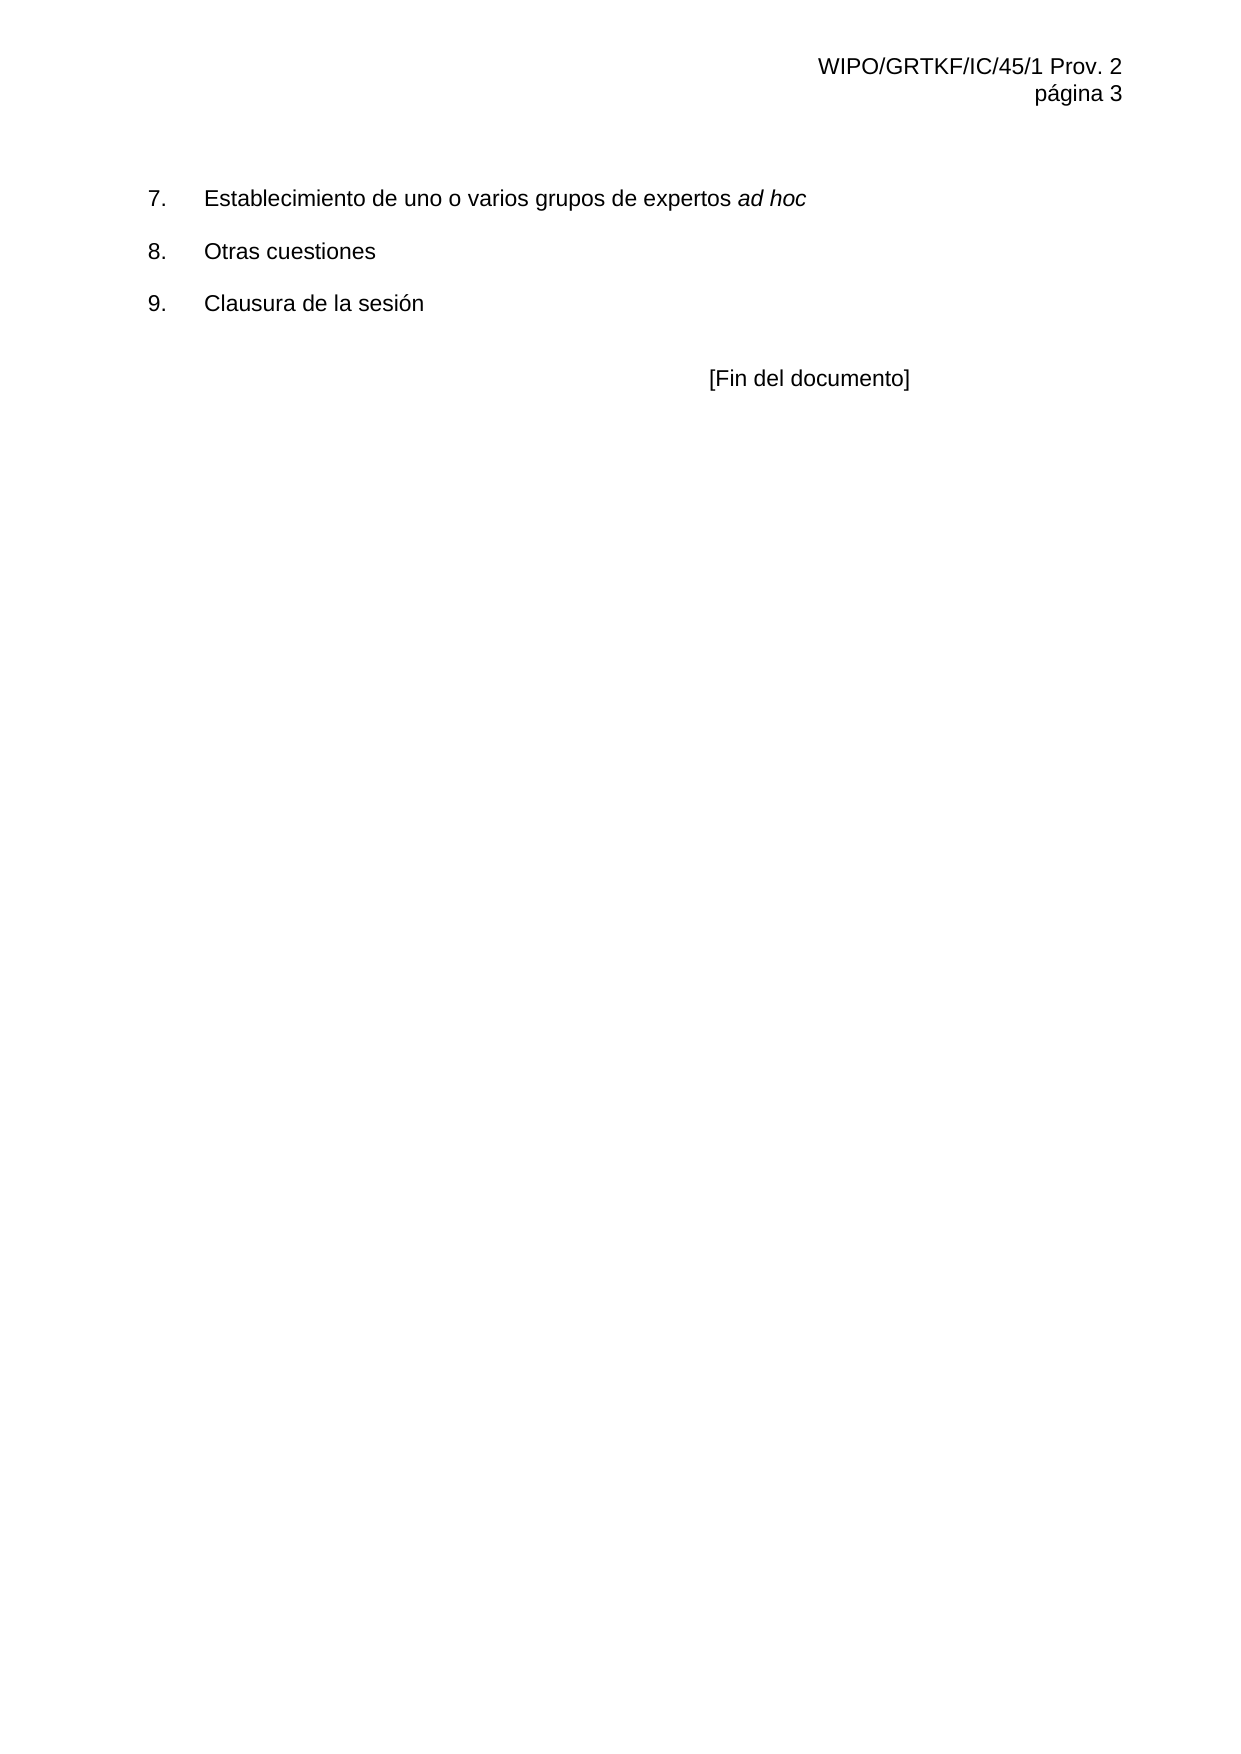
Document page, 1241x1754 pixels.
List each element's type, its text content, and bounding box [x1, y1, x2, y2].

list Establecimiento de uno o varios grupos de expertos ad hoc [148, 185, 1122, 211]
list Clausura de la sesión [148, 290, 1122, 317]
list Otras cuestiones [148, 238, 1122, 264]
text [Fin del documento] [709, 364, 1122, 392]
